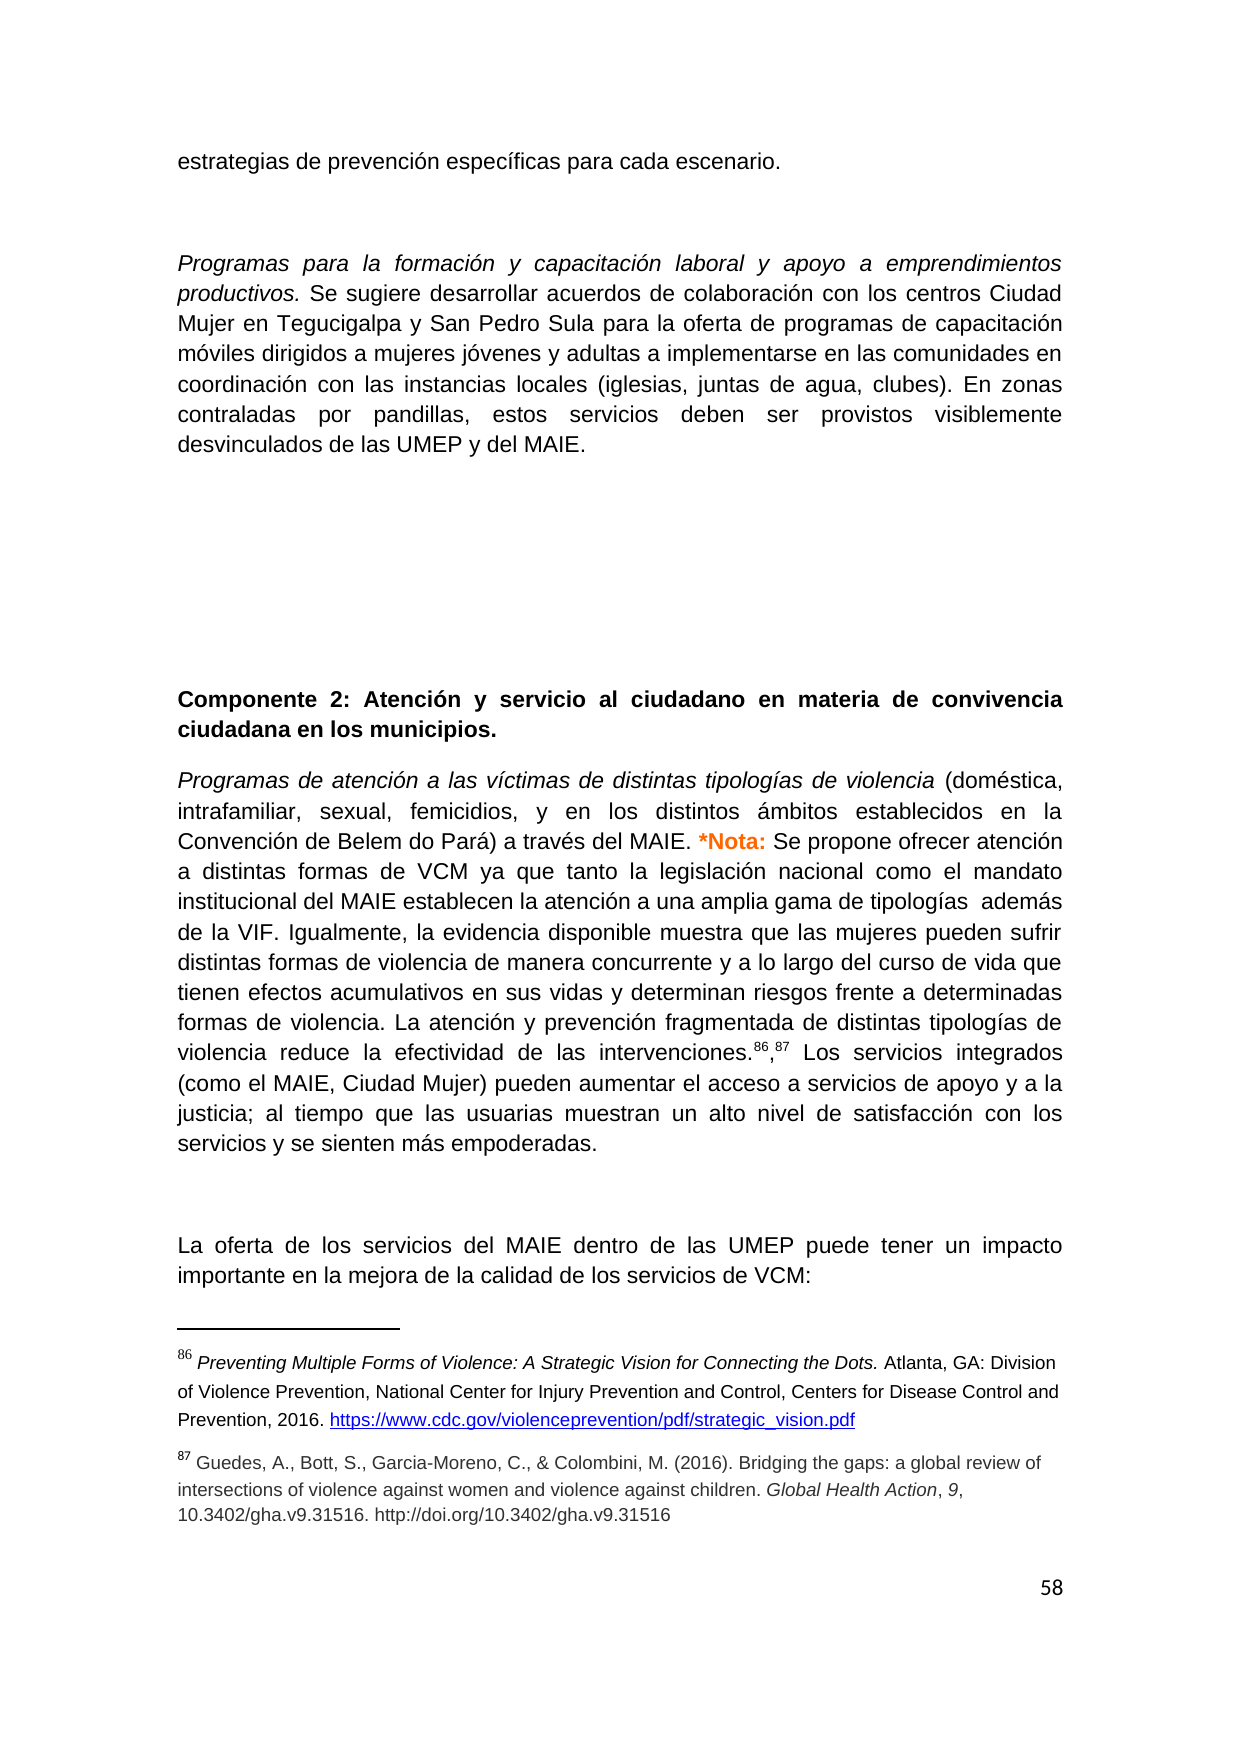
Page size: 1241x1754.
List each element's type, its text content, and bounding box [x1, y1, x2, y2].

text La oferta de los servicios del MAIE dentro de las UMEP puede tener un impacto importante en la mejora de la calidad de los servicios de VCM: [177, 1232, 1063, 1288]
text Componente 2: Atención y servicio al ciudadano en materia de convivencia ciudadana en los municipios. [177, 686, 1063, 743]
text Programas para la formación y capacitación laboral y apoyo a emprendimientos productivos. Se sugiere desarrollar acuerdos de colaboración con los centros Ciudad Mujer en Tegucigalpa y San Pedro Sula para la oferta de programas de capacitación móviles dirigidos a mujeres jóvenes y adultas a implementarse en las comunidades en coordinación con las instancias locales (iglesias, juntas de agua, clubes). En zonas contraladas por pandillas, estos servicios deben ser provistos visiblemente desvinculados de las UMEP y del MAIE. [177, 250, 1063, 457]
text Programas de atención a las víctimas de distintas tipologías de violencia (doméstica, intrafamiliar, sexual, femicidios, y en los distintos ámbitos establecidos en la Convención de Belem do Pará) a través del MAIE. *Nota: Se propone ofrecer atención a distintas formas de VCM ya que tanto la legislación nacional como el mandato institucional del MAIE establecen la atención a una amplia gama de tipologías además de la VIF. Igualmente, la evidencia disponible muestra que las mujeres pueden sufrir distintas formas de violencia de manera concurrente y a lo largo del curso de vida que tienen efectos acumulativos en sus vidas y determinan riesgos frente a determinadas formas de violencia. La atención y prevención fragmentada de distintas tipologías de violencia reduce la efectividad de las intervenciones., Los servicios integrados (como el MAIE, Ciudad Mujer) pueden aumentar el acceso a servicios de apoyo y a la justicia; al tiempo que las usuarias muestran un alto nivel de satisfacción con los servicios y se sienten más empoderadas. [177, 767, 1063, 1156]
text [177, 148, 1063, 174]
